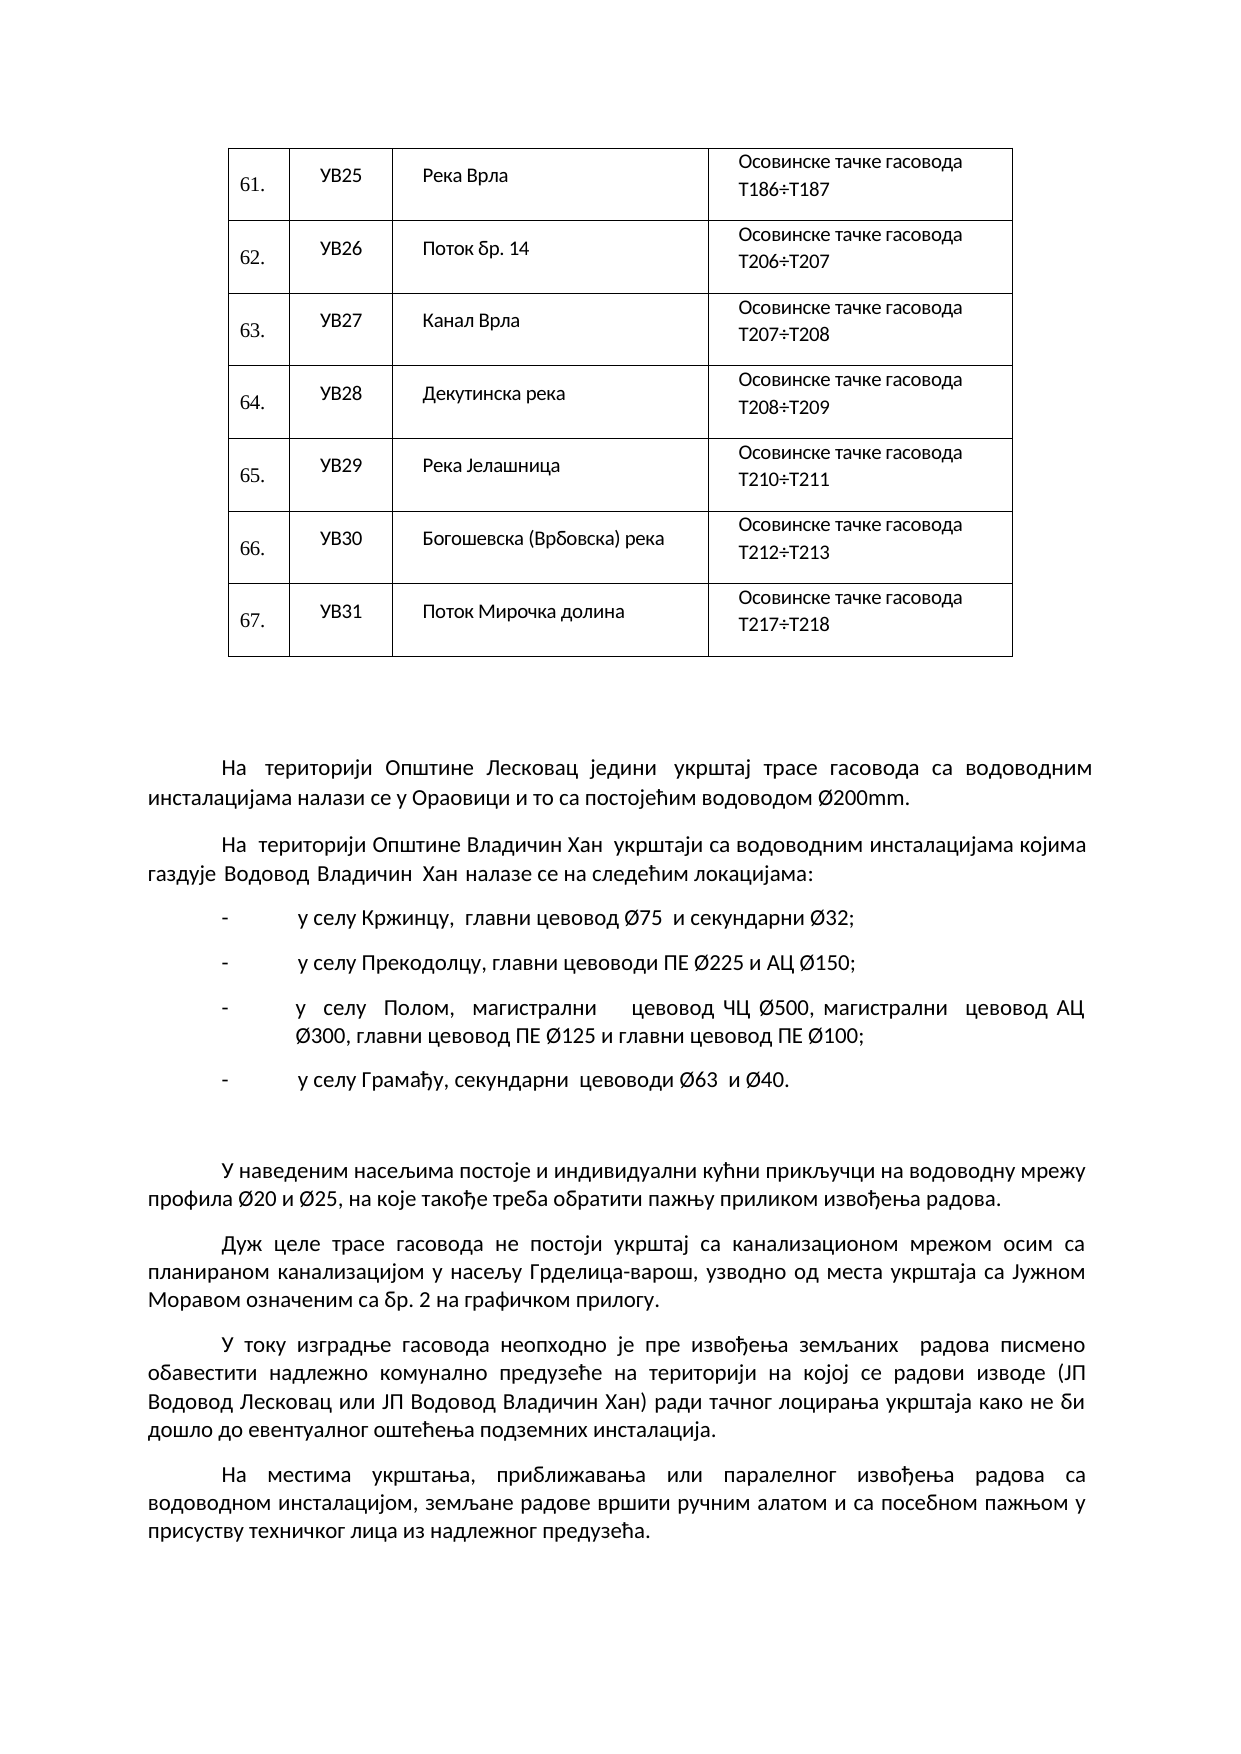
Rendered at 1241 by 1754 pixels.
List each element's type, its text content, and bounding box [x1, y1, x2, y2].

table_cell УВ31 [290, 584, 392, 656]
table_cell Поток бр. 14 [393, 221, 708, 293]
text У наведеним насељима постоје и индивидуални кућни прикључци на водоводну мрежу профила Ø20 и Ø25, на које такође треба обратити пажњу приликом извођења радова. [148, 1156, 1087, 1212]
text Дуж целе трасе гасовода не постоји укрштај са канализационом мрежом осим са планираном канализацијом у насељу Грделица-варош, узводно од места укрштаја са Јужном Моравом означеним са бр. 2 на графичком прилогу. [148, 1229, 1087, 1313]
text На местима укрштања, приближавања или паралелног извођења радова са водоводном инсталацијом, земљане радове вршити ручним алатом и са посебном пажњом у присуству техничког лица из надлежног предузећа. [148, 1460, 1087, 1544]
table_cell УВ26 [290, 221, 392, 293]
table_cell УВ27 [290, 294, 392, 365]
table_cell Канал Врла [393, 294, 708, 365]
text - у селу Грамађу, секундарни цевоводи Ø63 и Ø40. [148, 1066, 1087, 1094]
table_cell [229, 221, 289, 293]
table_cell Осовинске тачке гасовода Т208÷Т209 [709, 366, 1012, 438]
table_cell Осовинске тачке гасовода Т207÷Т208 [709, 294, 1012, 365]
table_cell Декутинска река [393, 366, 708, 438]
text - у селу Кржинцу, главни цевовод Ø75 и секундарни Ø32; [148, 903, 1087, 932]
table_cell Осовинске тачке гасовода Т206÷Т207 [709, 221, 1012, 293]
table_cell [229, 512, 289, 583]
table_cell Осовинске тачке гасовода Т217÷Т218 [709, 584, 1012, 656]
table_cell УВ25 [290, 149, 392, 220]
table_cell [229, 294, 289, 365]
table_cell Осовинске тачке гасовода Т212÷Т213 [709, 512, 1012, 583]
table_cell Осовинске тачке гасовода Т210÷Т211 [709, 439, 1012, 511]
text - у селу Прекодолцу, главни цевоводи ПЕ Ø225 и АЦ Ø150; [148, 948, 1087, 976]
table_cell УВ30 [290, 512, 392, 583]
text На територији Општине Владичин Хан укрштаји са водоводним инсталацијама којима газдује Водовод Владичин Хан налазе се на следећим локацијама: [148, 830, 1087, 887]
table_cell Поток Мирочка долина [393, 584, 708, 656]
table_cell Река Јелашница [393, 439, 708, 511]
table_cell УВ28 [290, 366, 392, 438]
table_cell [229, 149, 289, 220]
text - у селу Полом, магистрални цевовод ЧЦ Ø500, магистрални цевовод АЦ Ø300, главни цевовод ПЕ Ø125 и главни цевовод ПЕ Ø100; [221, 993, 1087, 1049]
table_cell [229, 366, 289, 438]
table_cell Осовинске тачке гасовода Т186÷Т187 [709, 149, 1012, 220]
table_cell УВ29 [290, 439, 392, 511]
table_cell Богошевска (Врбовска) река [393, 512, 708, 583]
text У току изградње гасовода неопходно је пре извођења земљаних радова писмено обавестити надлежно комунално предузеће на територији на којој се радови изводе (ЈП Водовод Лесковац или ЈП Водовод Владичин Хан) ради тачног лоцирања укрштаја како не би дошло до евентуалног оштећења подземних инсталација. [148, 1330, 1087, 1443]
text На територији Општине Лесковац једини укрштај трасе гасовода са водоводним инсталацијама налази се у Ораовици и то са постојећим водоводом Ø200mm. [148, 753, 1093, 812]
table_cell [229, 439, 289, 511]
table_cell [229, 584, 289, 656]
table_cell Река Врла [393, 149, 708, 220]
